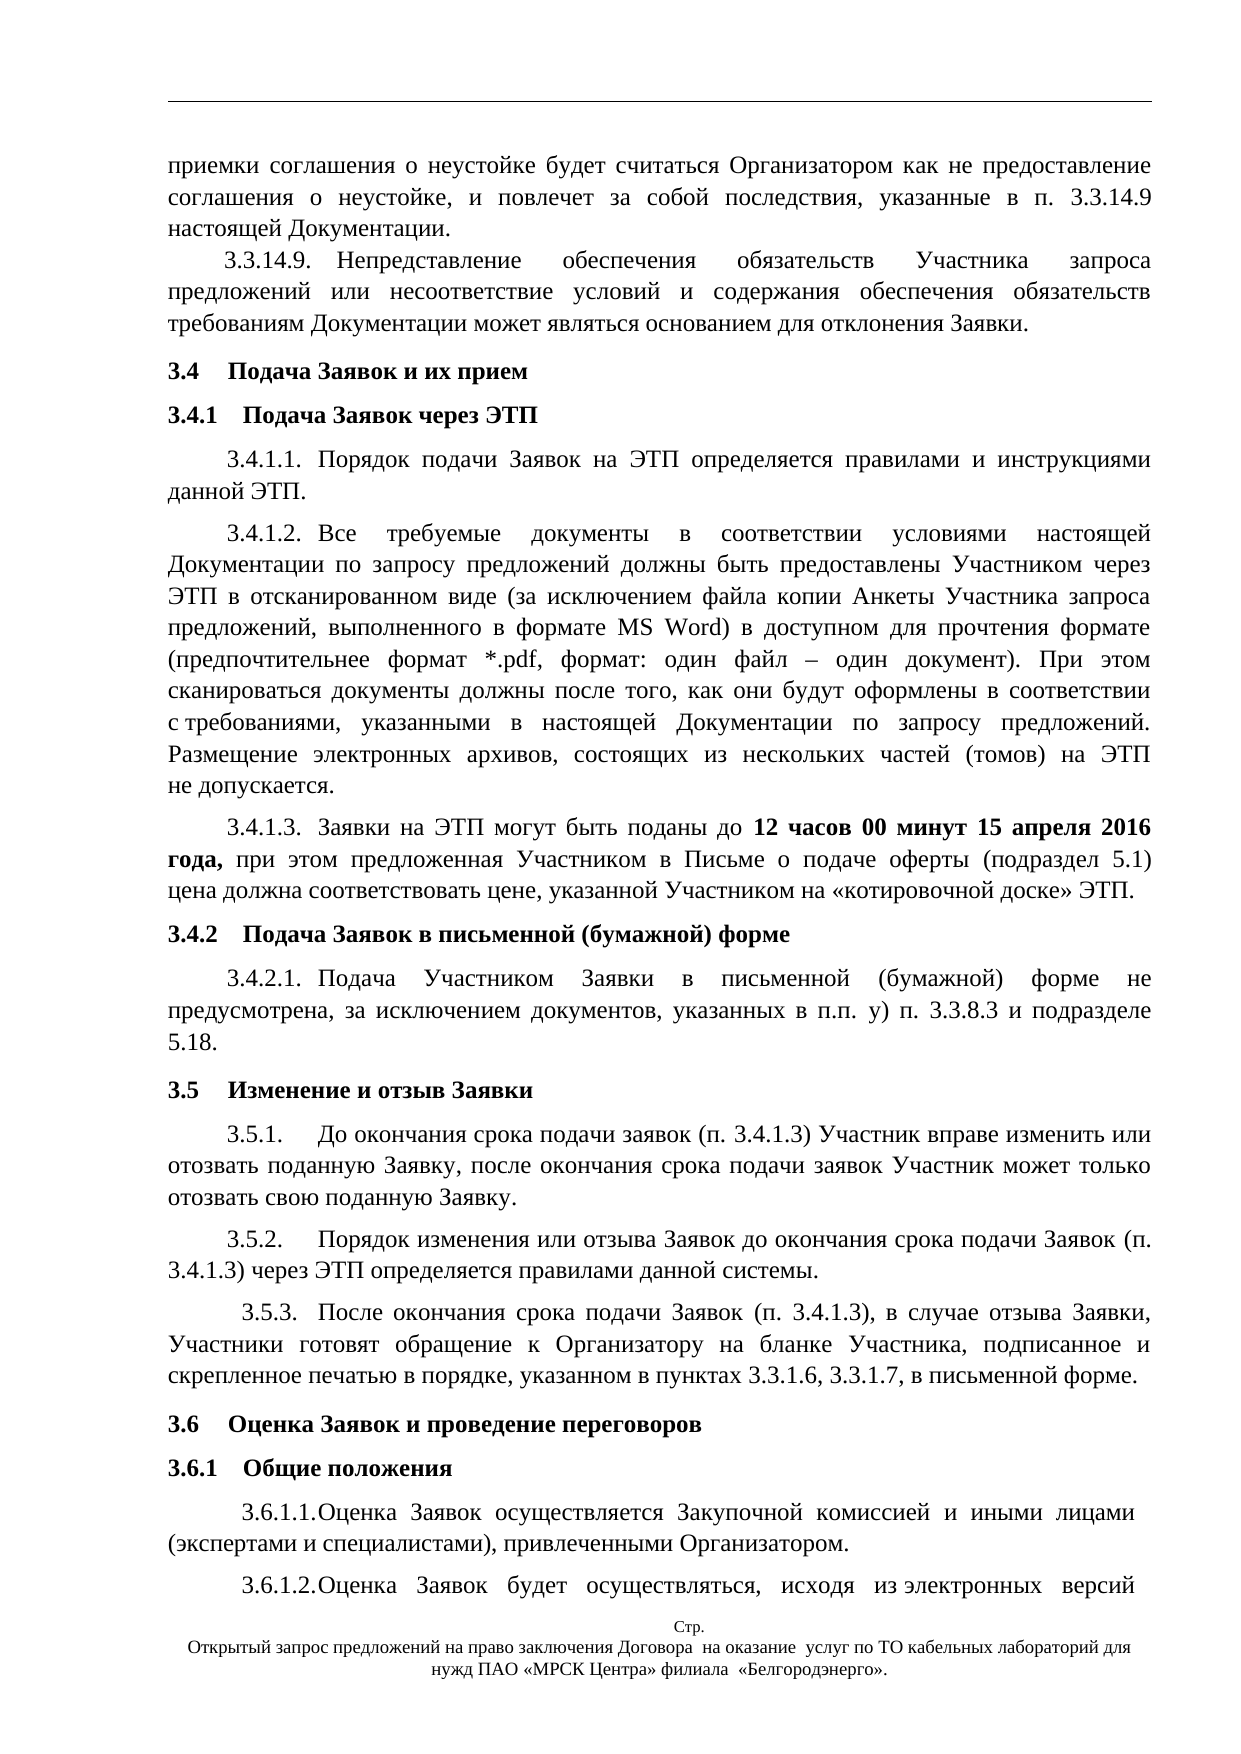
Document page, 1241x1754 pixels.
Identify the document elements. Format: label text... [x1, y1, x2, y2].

list Оценка Заявок осуществляется Закупочной комиссией и иными лицами (экспертами и специалистами), привлеченными Организатором. [168, 1497, 1135, 1557]
subtitle Подача Заявок в письменной (бумажной) форме [168, 919, 1152, 948]
subtitle Общие положения [168, 1453, 1152, 1482]
list Все требуемые документы в соответствии условиями настоящей Документации по запросу предложений должны быть предоставлены Участником через ЭТП в отсканированном виде (за исключением файла копии Анкеты Участника запроса предложений, выполненного в формате MS Word) в доступном для прочтения формате (предпочтительнее формат *.pdf, формат: один файл – один документ). При этом сканироваться документы должны после того, как они будут оформлены в соответствии с требованиями, указанными в настоящей Документации по запросу предложений. Размещение электронных архивов, состоящих из нескольких частей (томов) на ЭТП не допускается. [168, 518, 1152, 799]
subtitle Оценка Заявок и проведение переговоров [168, 1409, 1152, 1438]
list Непредставление обеспечения обязательств Участника запроса предложений или несоответствие условий и содержания обеспечения обязательств требованиям Документации может являться основанием для отклонения Заявки. [168, 245, 1152, 337]
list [168, 1571, 1135, 1599]
list Порядок подачи Заявок на ЭТП определяется правилами и инструкциями данной ЭТП. [168, 444, 1152, 504]
subtitle Подача Заявок через ЭТП [168, 400, 1152, 429]
subtitle Подача Заявок и их прием [168, 356, 1152, 385]
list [168, 150, 1152, 242]
subtitle Изменение и отзыв Заявки [168, 1075, 1152, 1103]
